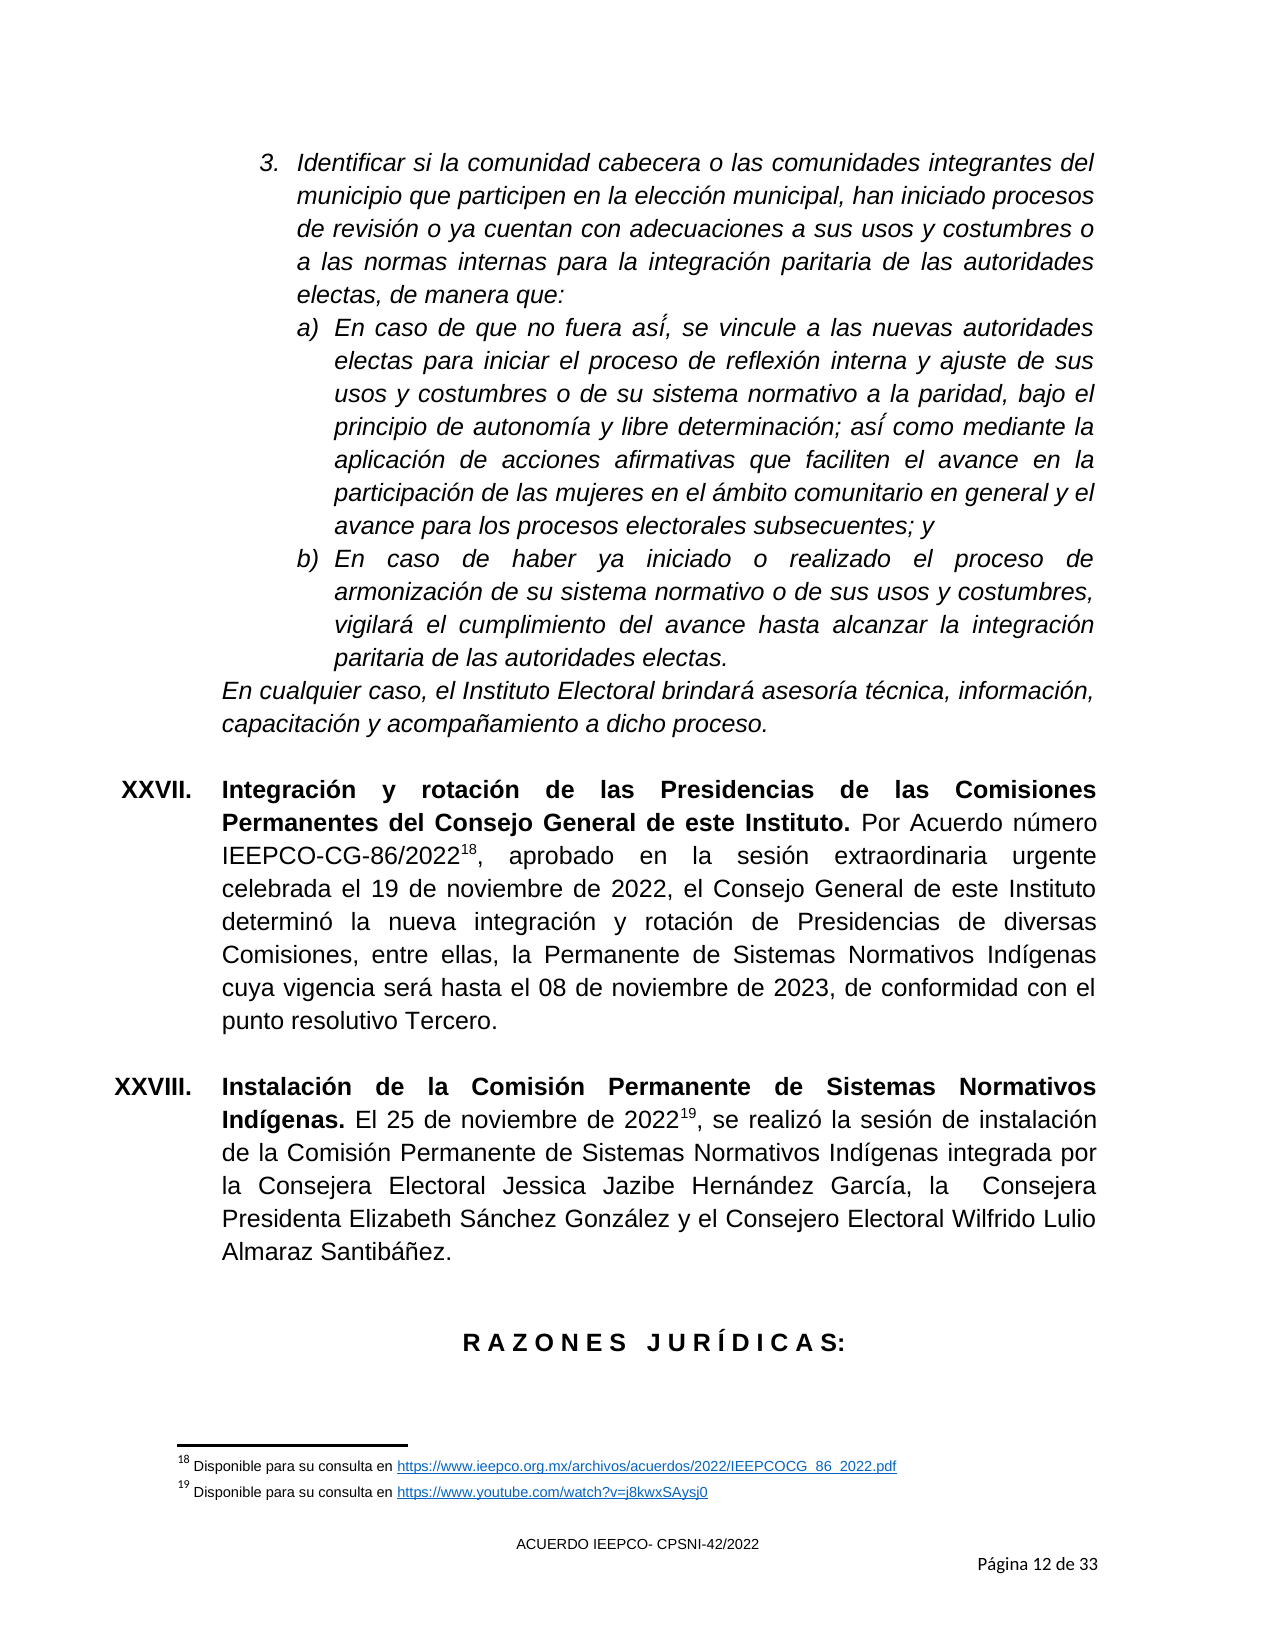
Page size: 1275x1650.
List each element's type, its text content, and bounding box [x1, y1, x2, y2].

list Identificar si la comunidad cabecera o las comunidades integrantes del municipio que participen en la elección municipal, han iniciado procesos de revisión o ya cuentan con adecuaciones a sus usos y costumbres o a las normas internas para la integración paritaria de las autoridades electas, de manera que: [259, 148, 1098, 308]
list Integración y rotación de las Presidencias de las Comisiones Permanentes del Consejo General de este Instituto. Por Acuerdo número IEEPCO-CG-86/2022, aprobado en la sesión extraordinaria urgente celebrada el 19 de noviembre de 2022, el Consejo General de este Instituto determinó la nueva integración y rotación de Presidencias de diversas Comisiones, entre ellas, la Permanente de Sistemas Normativos Indígenas cuya vigencia será hasta el 08 de noviembre de 2023, de conformidad con el punto resolutivo Tercero. [192, 775, 1098, 1035]
list Instalación de la Comisión Permanente de Sistemas Normativos Indígenas. El 25 de noviembre de 2022, se realizó la sesión de instalación de la Comisión Permanente de Sistemas Normativos Indígenas integrada por la Consejera Electoral Jessica Jazibe Hernández García, la Consejera Presidenta Elizabeth Sánchez González y el Consejero Electoral Wilfrido Lulio Almaraz Santibáñez. [192, 1072, 1098, 1266]
list En caso de haber ya iniciado o realizado el proceso de armonización de su sistema normativo o de sus usos y costumbres, vigilará el cumplimiento del avance hasta alcanzar la integración paritaria de las autoridades electas. [297, 544, 1098, 672]
list En cualquier caso, el Instituto Electoral brindará asesoría técnica, información, capacitación y acompañamiento a dicho proceso. [222, 676, 1098, 738]
list En caso de que no fuera así́, se vincule a las nuevas autoridades electas para iniciar el proceso de reflexión interna y ajuste de sus usos y costumbres o de su sistema normativo a la paridad, bajo el principio de autonomía y libre determinación; así́ como mediante la aplicación de acciones afirmativas que faciliten el avance en la participación de las mujeres en el ámbito comunitario en general y el avance para los procesos electorales subsecuentes; y [297, 313, 1098, 539]
text R A Z O N E S J U R Í D I C A S: [309, 1328, 999, 1357]
